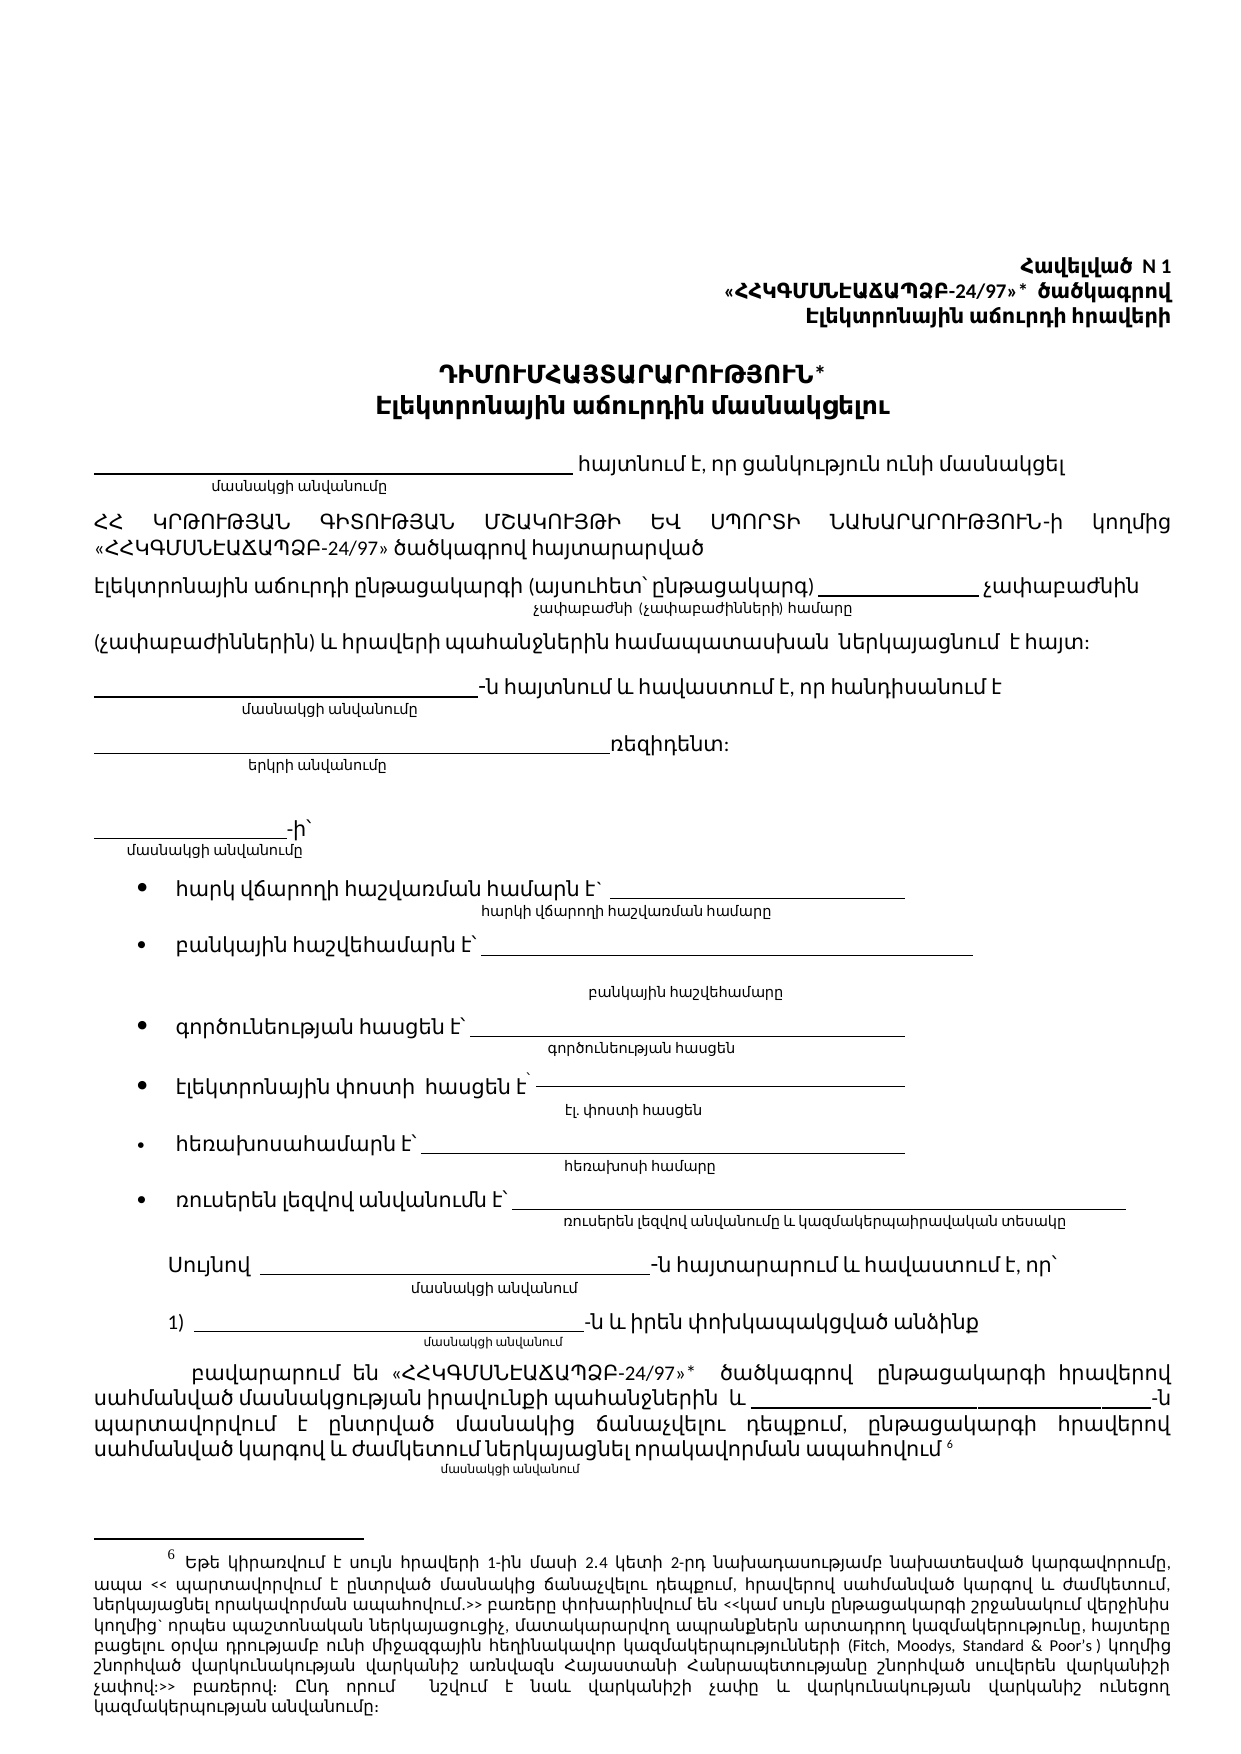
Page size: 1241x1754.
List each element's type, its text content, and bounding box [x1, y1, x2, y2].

text հայտնում է, որ ցանկություն ունի մասնակցել [94, 451, 1171, 477]
text մասնակցի անվանում [94, 1462, 1171, 1487]
text Էլեկտրոնային աճուրդի հրավերի [94, 304, 1171, 329]
text մասնակցի անվանումը [94, 477, 1171, 507]
text մասնակցի անվանում [94, 1335, 1171, 1360]
list հեռախոսահամարն է՝ [138, 1131, 1171, 1157]
list հարկ վճարողի հաշվառման համարն է` [138, 872, 1171, 902]
text ռեզիդենտ: [94, 731, 1171, 756]
subtitle Էլեկտրոնային աճուրդին մասնակցելու [94, 390, 1171, 421]
text երկրի անվանումը [94, 756, 1171, 787]
text Սույնով -ն հայտարարում և հավաստում է, որ՝ [94, 1248, 1171, 1279]
text հարկի վճարողի հաշվառման համարը [94, 902, 1171, 933]
text մասնակցի անվանում [94, 1279, 1171, 1309]
text ռուսերեն լեզվով անվանումը և կազմակերպաիրավական տեսակը [94, 1213, 1171, 1243]
list բանկային հաշվեհամարն է՝ [138, 933, 1171, 983]
text (չափաբաժիններին) և հրավերի պահանջներին համապատասխան ներկայացնում է հայտ: [94, 629, 1171, 655]
text Հավելված N 1 [94, 253, 1171, 278]
text ԴԻՄՈՒՄՀԱՅՏԱՐԱՐՈՒԹՅՈՒՆ* [94, 360, 1171, 390]
text բանկային հաշվեհամարը [94, 983, 1171, 1014]
text 1) -ն և իրեն փոխկապակցված անձինք [94, 1309, 1171, 1335]
list գործունեության հասցեն է՝ [138, 1014, 1171, 1040]
text «ՀՀԿԳՄՍՆԷԱՃԱՊՁԲ-24/97»* ծածկագրով [94, 278, 1171, 304]
text գործունեության հասցեն [94, 1040, 1171, 1070]
list ռուսերեն լեզվով անվանումն է՝ [138, 1187, 1171, 1213]
text -ի՝ [94, 816, 1171, 841]
text բավարարում են «ՀՀԿԳՄՍՆԷԱՃԱՊՁԲ-24/97»* ծածկագրով ընթացակարգի հրավերով սահմանված մասնակցության իրավունքի պահանջներին և -ն պարտավորվում է ընտրված մասնակից ճանաչվելու դեպքում, ընթացակարգի հրավերով սահմանված կարգով և ժամկետում ներկայացնել որակավորման ապահովում [94, 1360, 1171, 1462]
text էլեկտրոնային աճուրդի ընթացակարգի (այսուհետ՝ ընթացակարգ) չափաբաժնին [94, 573, 1171, 599]
text մասնակցի անվանումը [94, 841, 1171, 872]
text մասնակցի անվանումը [94, 701, 1171, 731]
text -ն հայտնում և հավաստում է, որ հանդիսանում է [94, 670, 1171, 701]
text ՀՀ ԿՐԹՈՒԹՅԱՆ ԳԻՏՈՒԹՅԱՆ ՄՇԱԿՈՒՅԹԻ ԵՎ ՍՊՈՐՏԻ ՆԱԽԱՐԱՐՈՒԹՅՈՒՆ-ի կողմից «ՀՀԿԳՄՍՆԷԱՃԱՊՁԲ-24/97» ծածկագրով հայտարարված [94, 507, 1171, 561]
text էլ. փոստի հասցեն [94, 1101, 1171, 1131]
list էլեկտրոնային փոստի հասցեն է՝ [138, 1070, 1171, 1101]
text չափաբաժնի (չափաբաժինների) համարը [94, 599, 1171, 629]
text հեռախոսի համարը [462, 1157, 1171, 1187]
